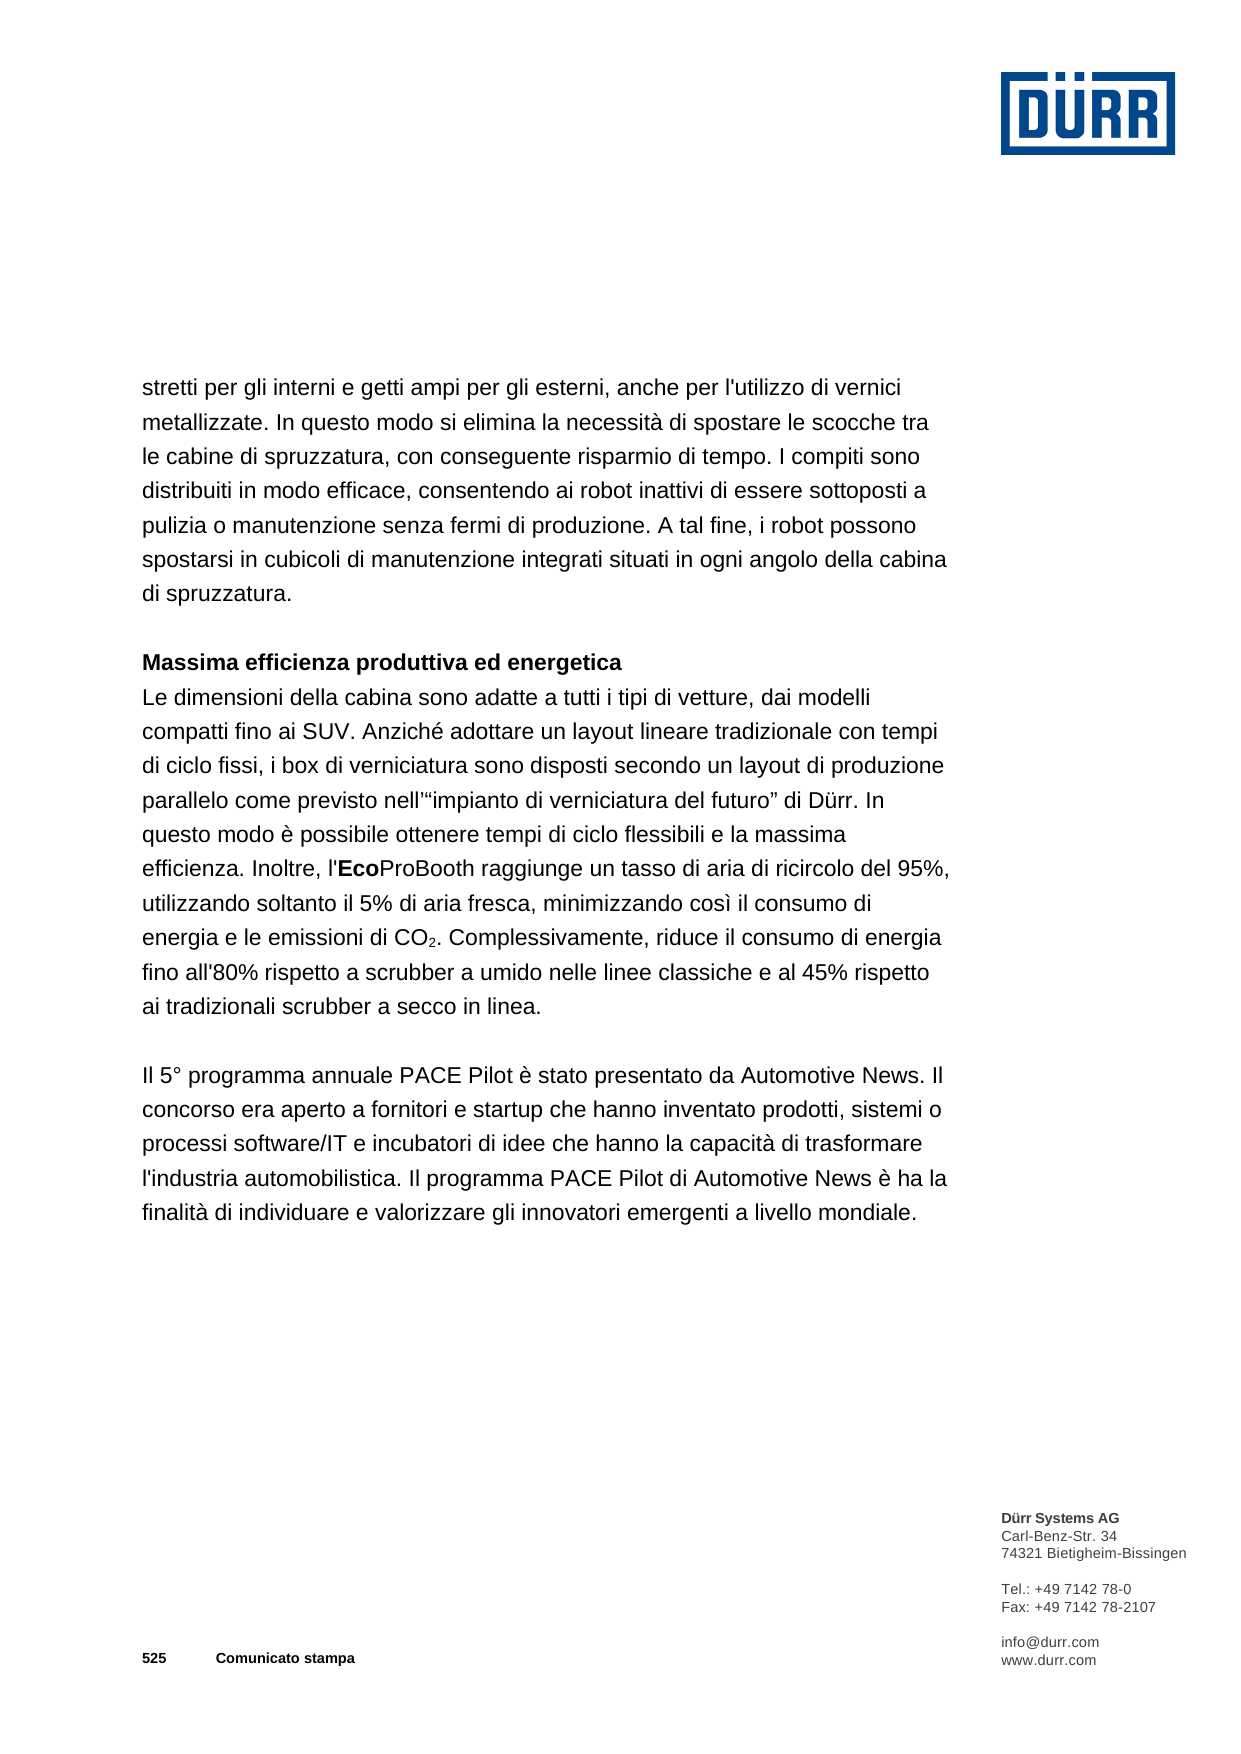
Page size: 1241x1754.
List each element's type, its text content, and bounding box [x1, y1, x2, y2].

text Massima efficienza produttiva ed energetica [142, 641, 951, 676]
picture [1001, 72, 1175, 155]
text Le dimensioni della cabina sono adatte a tutti i tipi di vetture, dai modelli compatti fino ai SUV. Anziché adottare un layout lineare tradizionale con tempi di ciclo fissi, i box di verniciatura sono disposti secondo un layout di produzione parallelo come previsto nell’“impianto di verniciatura del futuro” di Dürr. In questo modo è possibile ottenere tempi di ciclo flessibili e la massima efficienza. Inoltre, l'EcoProBooth raggiunge un tasso di aria di ricircolo del 95%, utilizzando soltanto il 5% di aria fresca, minimizzando così il consumo di energia e le emissioni di CO2. Complessivamente, riduce il consumo di energia fino all'80% rispetto a scrubber a umido nelle linee classiche e al 45% rispetto ai tradizionali scrubber a secco in linea. [142, 676, 951, 1019]
text Il 5° programma annuale PACE Pilot è stato presentato da Automotive News. Il concorso era aperto a fornitori e startup che hanno inventato prodotti, sistemi o processi software/IT e incubatori di idee che hanno la capacità di trasformare l'industria automobilistica. Il programma PACE Pilot di Automotive News è ha la finalità di individuare e valorizzare gli innovatori emergenti a livello mondiale. [142, 1054, 951, 1226]
